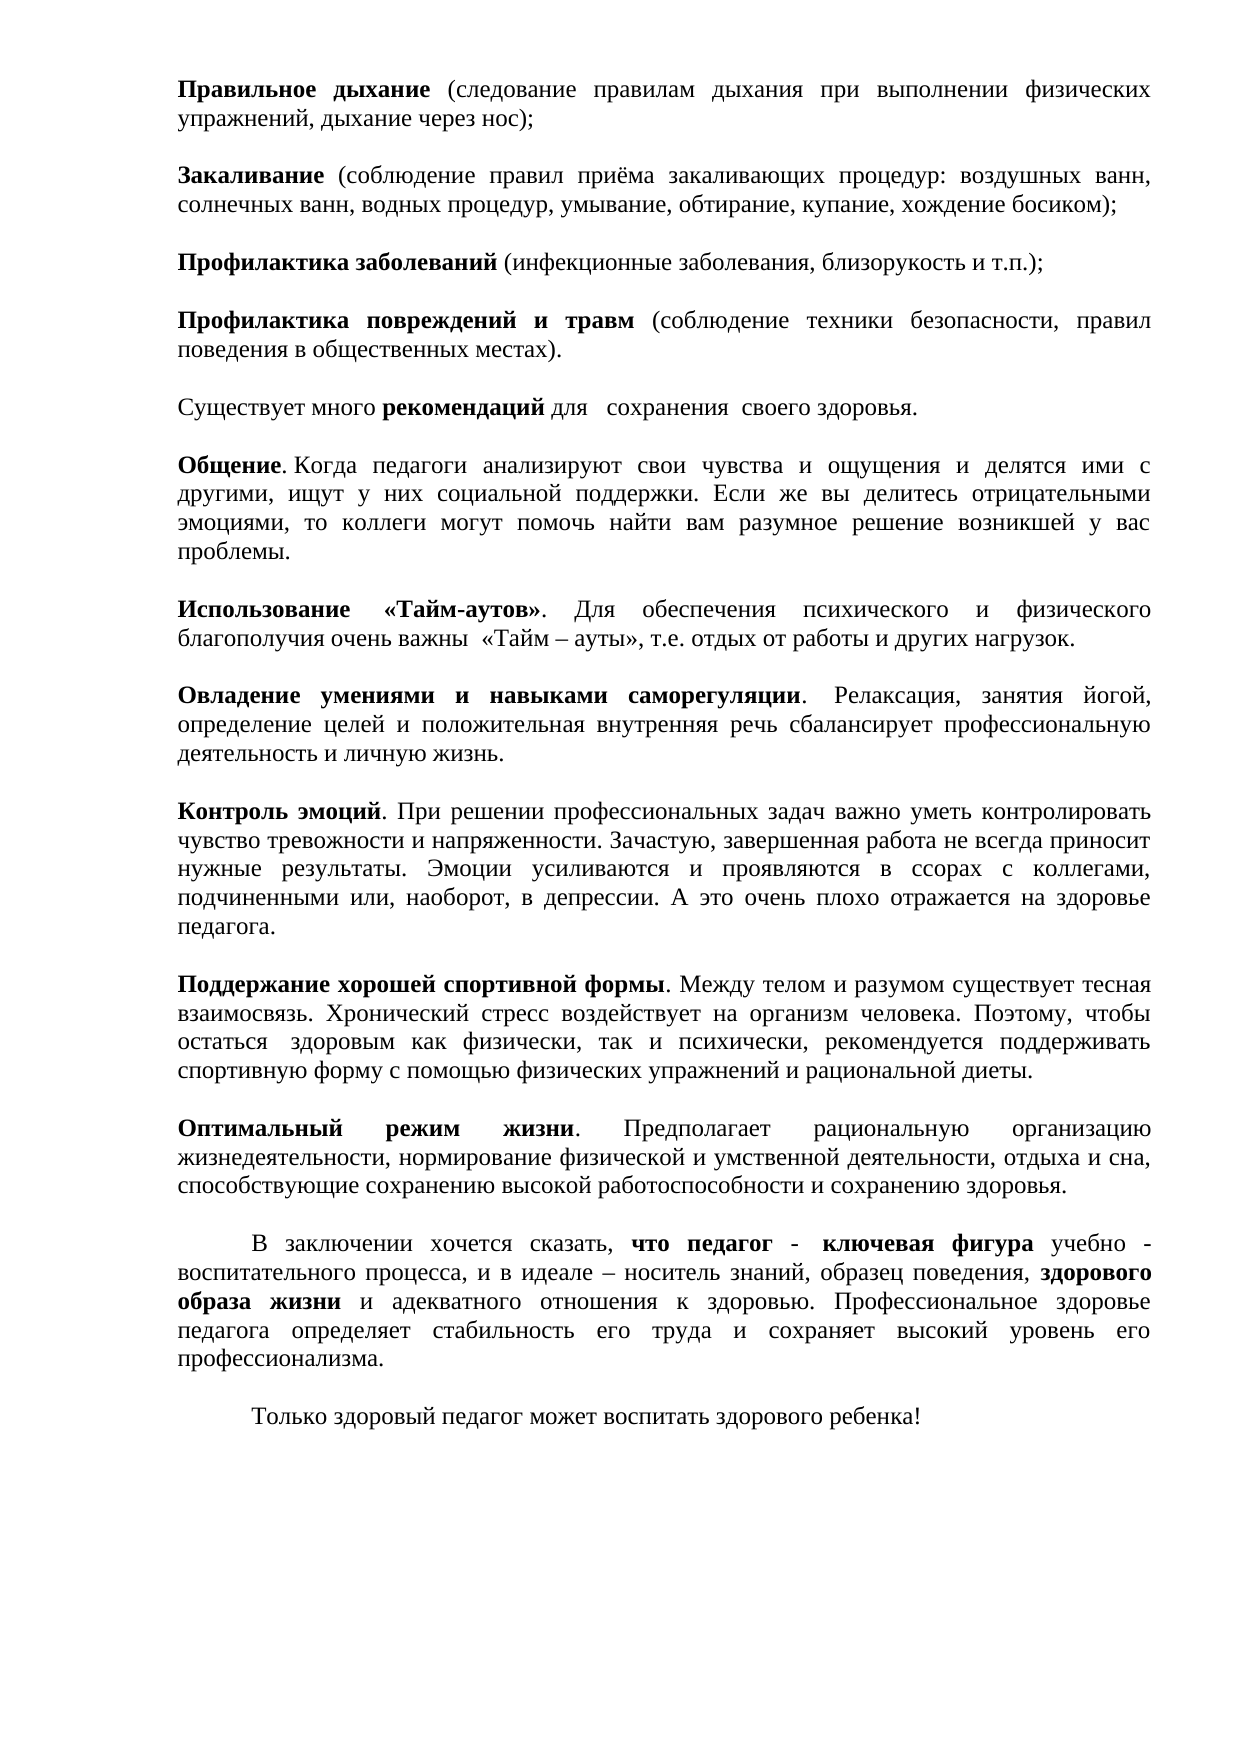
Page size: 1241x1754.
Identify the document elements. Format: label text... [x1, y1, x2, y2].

text Овладение умениями и навыками саморегуляции. Релаксация, занятия йогой, определение целей и положительная внутренняя речь сбалансирует профессиональную деятельность и личную жизнь. [177, 681, 1152, 767]
text Использование «Тайм-аутов». Для обеспечения психического и физического благополучия очень важны «Тайм – ауты», т.е. отдых от работы и других нагрузок. [177, 594, 1152, 651]
text Только здоровый педагог может воспитать здорового ребенка! [177, 1401, 1152, 1430]
text Поддержание хорошей спортивной формы. Между телом и разумом существует тесная взаимосвязь. Хронический стресс воздействует на организм человека. Поэтому, чтобы остаться здоровым как физически, так и психически, рекомендуется поддерживать спортивную форму с помощью физических упражнений и рациональной диеты. [177, 969, 1152, 1084]
text Правильное дыхание (следование правилам дыхания при выполнении физических упражнений, дыхание через нос); [177, 74, 1152, 131]
text Существует много рекомендаций для сохранения своего здоровья. [177, 392, 1152, 421]
text Общение. Когда педагоги анализируют свои чувства и ощущения и делятся ими с другими, ищут у них социальной поддержки. Если же вы делитесь отрицательными эмоциями, то коллеги могут помочь найти вам разумное решение возникшей у вас проблемы. [177, 450, 1152, 565]
text Контроль эмоций. При решении профессиональных задач важно уметь контролировать чувство тревожности и напряженности. Зачастую, завершенная работа не всегда приносит нужные результаты. Эмоции усиливаются и проявляются в ссорах с коллегами, подчиненными или, наоборот, в депрессии. А это очень плохо отражается на здоровье педагога. [177, 796, 1152, 940]
text В заключении хочется сказать, что педагог - ключевая фигура учебно - воспитательного процесса, и в идеале – носитель знаний, образец поведения, здорового образа жизни и адекватного отношения к здоровью. Профессиональное здоровье педагога определяет стабильность его труда и сохраняет высокий уровень его профессионализма. [177, 1228, 1152, 1372]
text Оптимальный режим жизни. Предполагает рациональную организацию жизнедеятельности, нормирование физической и умственной деятельности, отдыха и сна, способствующие сохранению высокой работоспособности и сохранению здоровья. [177, 1113, 1152, 1199]
text Профилактика повреждений и травм (соблюдение техники безопасности, правил поведения в общественных местах). [177, 305, 1152, 363]
text Профилактика заболеваний (инфекционные заболевания, близорукость и т.п.); [177, 247, 1152, 276]
text Закаливание (соблюдение правил приёма закаливающих процедур: воздушных ванн, солнечных ванн, водных процедур, умывание, обтирание, купание, хождение босиком); [177, 161, 1152, 218]
